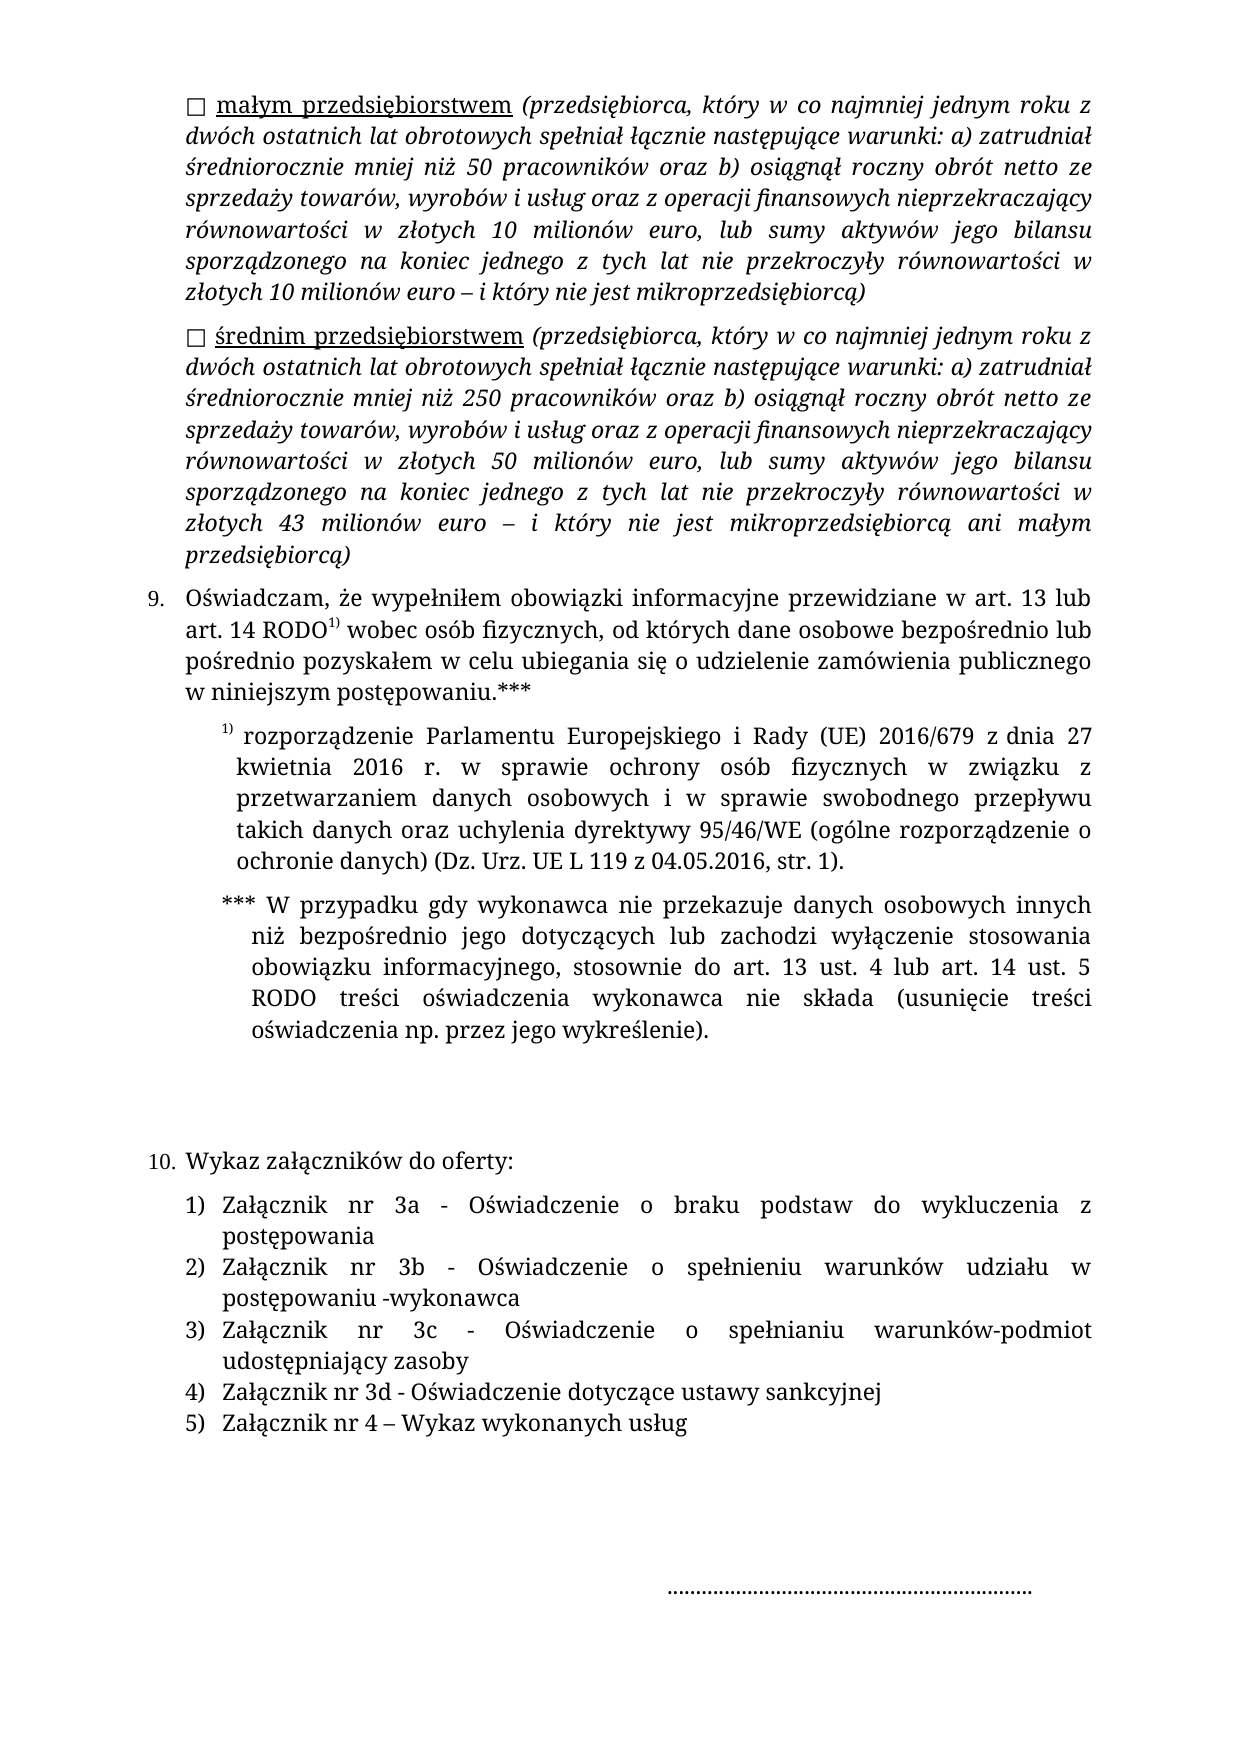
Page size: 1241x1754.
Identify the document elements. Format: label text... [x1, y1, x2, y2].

text 1) rozporządzenie Parlamentu Europejskiego i Rady (UE) 2016/679 z dnia 27 kwietnia 2016 r. w sprawie ochrony osób fizycznych w związku z przetwarzaniem danych osobowych i w sprawie swobodnego przepływu takich danych oraz uchylenia dyrektywy 95/46/WE (ogólne rozporządzenie o ochronie danych) (Dz. Urz. UE L 119 z 04.05.2016, str. 1). [221, 720, 1093, 876]
list Załącznik nr 3b - Oświadczenie o spełnieniu warunków udziału w postępowaniu -wykonawca [185, 1251, 1093, 1314]
text *** W przypadku gdy wykonawca nie przekazuje danych osobowych innych niż bezpośrednio jego dotyczących lub zachodzi wyłączenie stosowania obowiązku informacyjnego, stosownie do art. 13 ust. 4 lub art. 14 ust. 5 RODO treści oświadczenia wykonawca nie składa (usunięcie treści oświadczenia np. przez jego wykreślenie). [221, 889, 1093, 1045]
list Oświadczam, że wypełniłem obowiązki informacyjne przewidziane w art. 13 lub art. 14 RODO1) wobec osób fizycznych, od których dane osobowe bezpośrednio lub pośrednio pozyskałem w celu ubiegania się o udzielenie zamówienia publicznego w niniejszym postępowaniu.*** [148, 582, 1093, 707]
text □ małym przedsiębiorstwem (przedsiębiorca, który w co najmniej jednym roku z dwóch ostatnich lat obrotowych spełniał łącznie następujące warunki: a) zatrudniał średniorocznie mniej niż 50 pracowników oraz b) osiągnął roczny obrót netto ze sprzedaży towarów, wyrobów i usług oraz z operacji finansowych nieprzekraczający równowartości w złotych 10 milionów euro, lub sumy aktywów jego bilansu sporządzonego na koniec jednego z tych lat nie przekroczyły równowartości w złotych 10 milionów euro – i który nie jest mikroprzedsiębiorcą) [185, 89, 1093, 307]
list Załącznik nr 3a - Oświadczenie o braku podstaw do wykluczenia z postępowania [185, 1189, 1093, 1251]
text ................................................................ [221, 1570, 1093, 1601]
list Wykaz załączników do oferty: [148, 1145, 1093, 1176]
list Załącznik nr 4 – Wykaz wykonanych usług [185, 1407, 1093, 1439]
text □ średnim przedsiębiorstwem (przedsiębiorca, który w co najmniej jednym roku z dwóch ostatnich lat obrotowych spełniał łącznie następujące warunki: a) zatrudniał średniorocznie mniej niż 250 pracowników oraz b) osiągnął roczny obrót netto ze sprzedaży towarów, wyrobów i usług oraz z operacji finansowych nieprzekraczający równowartości w złotych 50 milionów euro, lub sumy aktywów jego bilansu sporządzonego na koniec jednego z tych lat nie przekroczyły równowartości w złotych 43 milionów euro – i który nie jest mikroprzedsiębiorcą ani małym przedsiębiorcą) [185, 320, 1093, 570]
list Załącznik nr 3c - Oświadczenie o spełnianiu warunków-podmiot udostępniający zasoby [185, 1314, 1093, 1376]
list Załącznik nr 3d - Oświadczenie dotyczące ustawy sankcyjnej [185, 1376, 1093, 1407]
